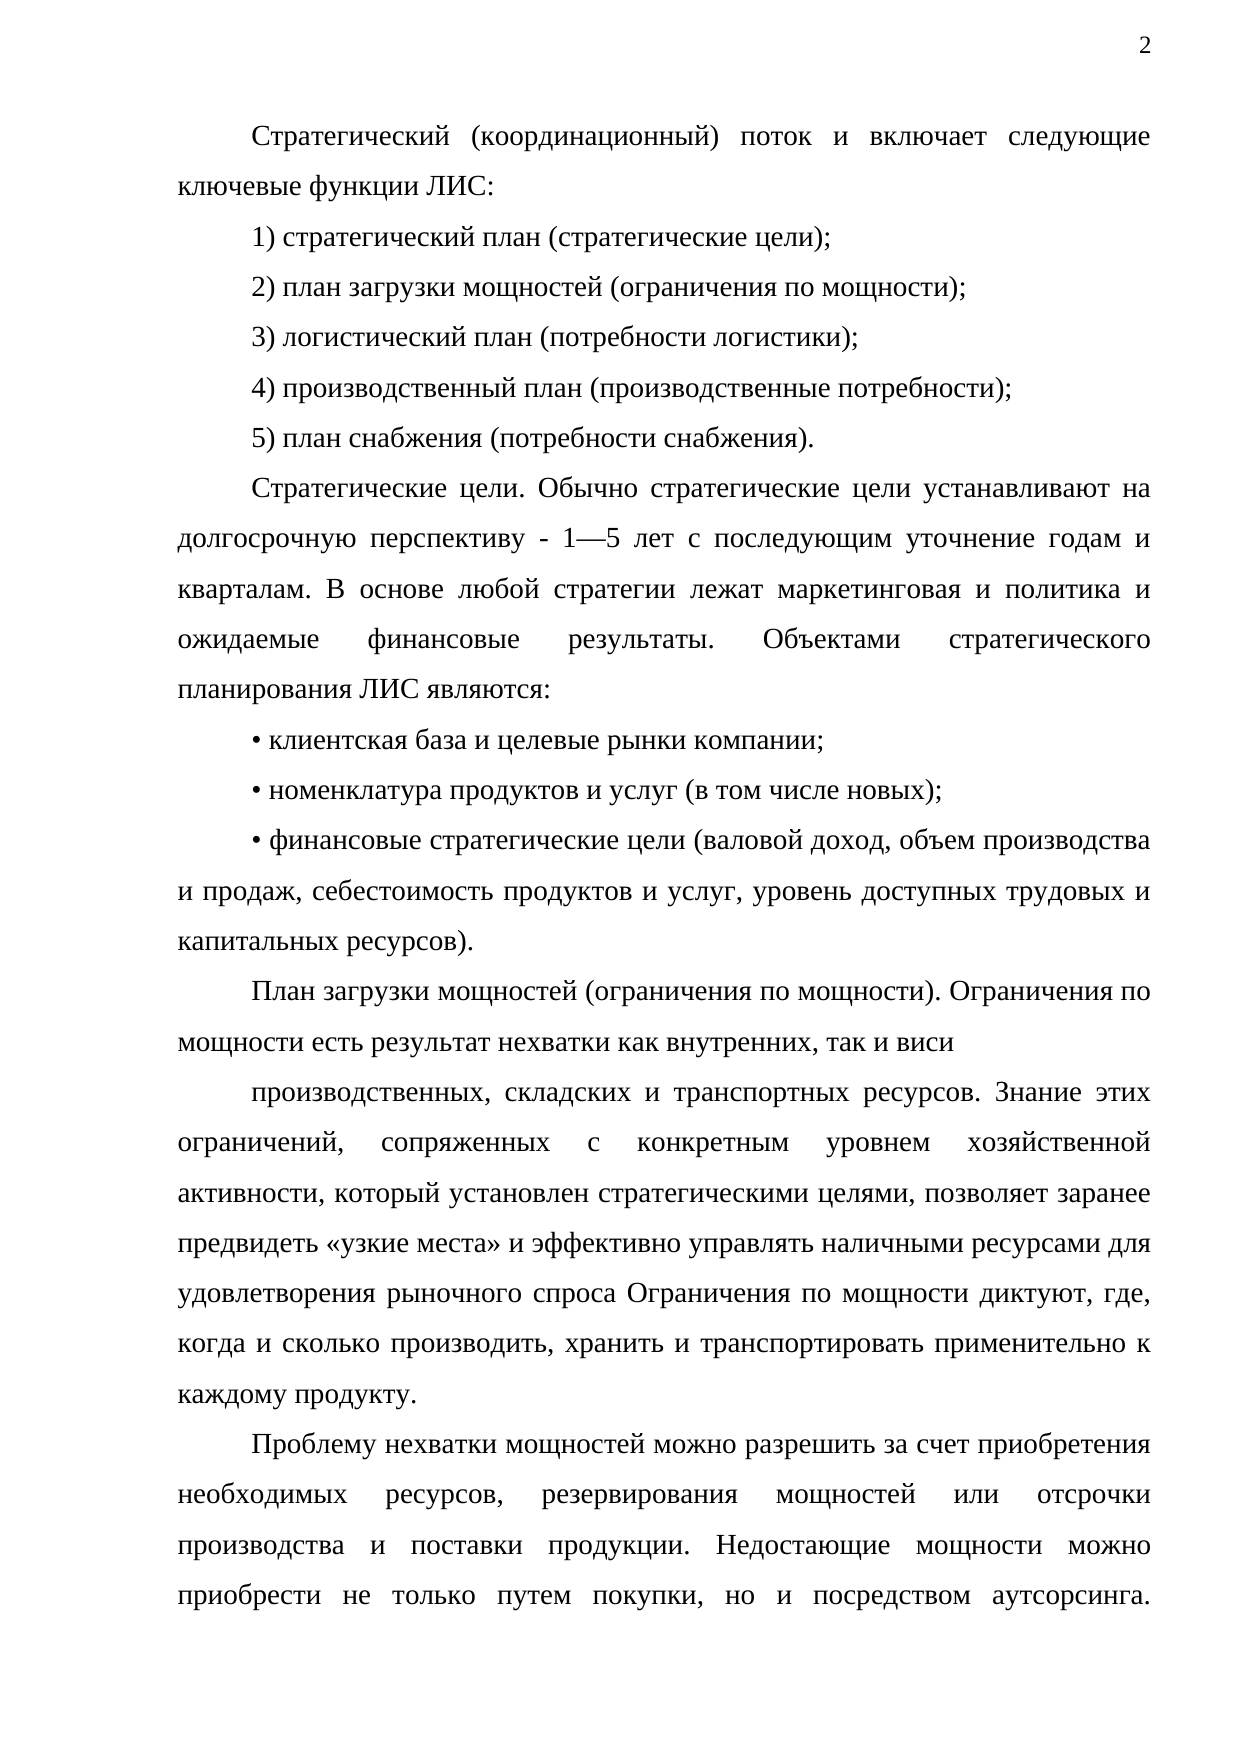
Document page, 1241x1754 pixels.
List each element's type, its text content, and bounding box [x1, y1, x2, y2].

text 1) стратегический план (стратегические цели); [177, 219, 1152, 252]
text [177, 1426, 1152, 1611]
text Стратегический (координационный) поток и включает следующие ключевые функции ЛИС: [177, 118, 1152, 202]
text Стратегические цели. Обычно стратегические цели устанавливают на долгосрочную перспективу - 1—5 лет с последующим уточнение годам и кварталам. В основе любой стратегии лежат маркетинговая и политика и ожидаемые финансовые результаты. Объектами стратегического планирования ЛИС являются: [177, 470, 1152, 705]
text • финансовые стратегические цели (валовой доход, объем производства и продаж, себестоимость продуктов и услуг, уровень доступных трудовых и капитальных ресурсов). [177, 822, 1152, 957]
text • номенклатура продуктов и услуг (в том числе новых); [177, 772, 1152, 806]
text 3) логистический план (потребности логистики); [177, 319, 1152, 353]
text • клиентская база и целевые рынки компании; [177, 722, 1152, 755]
text 4) производственный план (производственные потребности); [177, 370, 1152, 403]
text 2) план загрузки мощностей (ограничения по мощности); [177, 269, 1152, 303]
text производственных, складских и транспортных ресурсов. Знание этих ограничений, сопряженных с конкретным уровнем хозяйственной активности, который установлен стратегическими целями, позволяет заранее предвидеть «узкие места» и эффективно управлять наличными ресурсами для удовлетворения рыночного спроса Ограничения по мощности диктуют, где, когда и сколько производить, хранить и транспортировать применительно к каждому продукту. [177, 1074, 1152, 1409]
text 5) план снабжения (потребности снабжения). [177, 420, 1152, 453]
text План загрузки мощностей (ограничения по мощности). Ограничения по мощности есть результат нехватки как внутренних, так и виси [177, 973, 1152, 1057]
